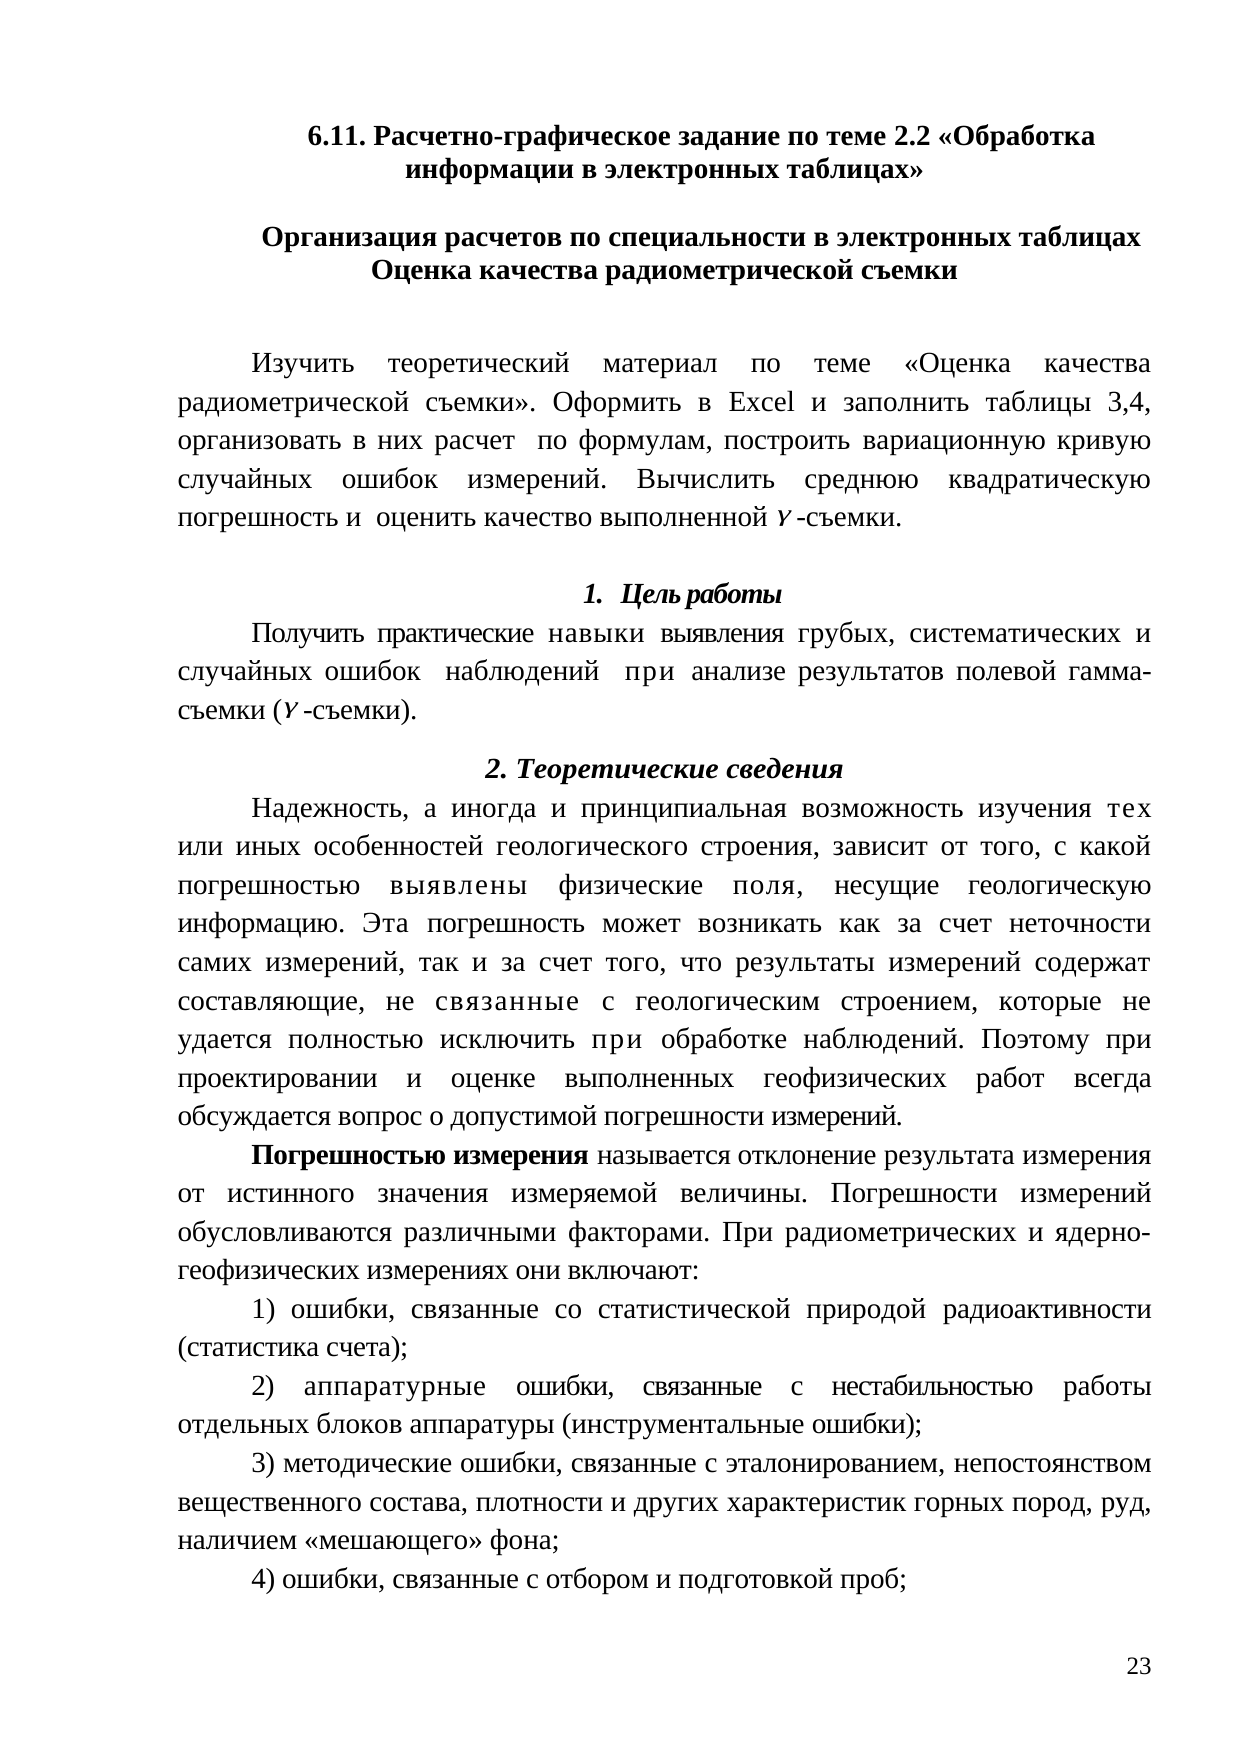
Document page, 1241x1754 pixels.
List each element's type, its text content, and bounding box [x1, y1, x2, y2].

text Надежность, а иногда и принципиальная возможность изучения тех или иных особенностей геологического строения, зависит от того, с какой погрешностью выявлены физические поля, несущие геологическую информацию. Эта погрешность может возникать как за счет неточности самих измерений, так и за счет того, что результаты измерений содержат составляющие, не связанные с геологическим строением, которые не удается полностью исключить при обработке наблюдений. Поэтому при проектировании и оценке выполненных геофизических работ всегда обсуждается вопрос о допустимой погрешности измерений. [177, 790, 1152, 1132]
text 4) ошибки, связанные с отбором и подготовкой проб; [177, 1561, 1152, 1594]
text 2. Теоретические сведения [177, 751, 1152, 785]
text Изучить теоретический материал по теме «Оценка качества радиометрической съемки». Оформить в Excel и заполнить таблицы 3,4, организовать в них расчет по формулам, построить вариационную кривую случайных ошибок измерений. Вычислить среднюю квадратическую погрешность и оценить качество выполненной -съемки. [177, 345, 1152, 533]
text Организация расчетов по специальности в электронных таблицах [177, 219, 1152, 252]
text 6.11. Расчетно-графическое задание по теме 2.2 «Обработка информации в электронных таблицах» [177, 118, 1152, 185]
text 3) методические ошибки, связанные с эталонированием, непостоянством вещественного состава, плотности и других характеристик горных пород, руд, наличием «мешающего» фона; [177, 1445, 1152, 1556]
text Оценка качества радиометрической съемки [177, 252, 1152, 286]
text Получить практические навыки выявления грубых, систематических и случайных ошибок наблюдений при анализе результатов полевой гамма-съемки (-съемки). [177, 615, 1152, 726]
text Погрешностью измерения называется отклонение результата измерения от истинного значения измеряемой величины. Погрешности измерений обусловливаются различными факторами. При радиометрических и ядерно-геофизических измерениях они включают: [177, 1137, 1152, 1286]
list Цель работы [215, 576, 1152, 610]
text 2) аппаратурные ошибки, связанные с нестабильностью работы отдельных блоков аппаратуры (инструментальные ошибки); [177, 1368, 1152, 1440]
text 1) ошибки, связанные со статистической природой радиоактивности (статистика счета); [177, 1291, 1152, 1363]
